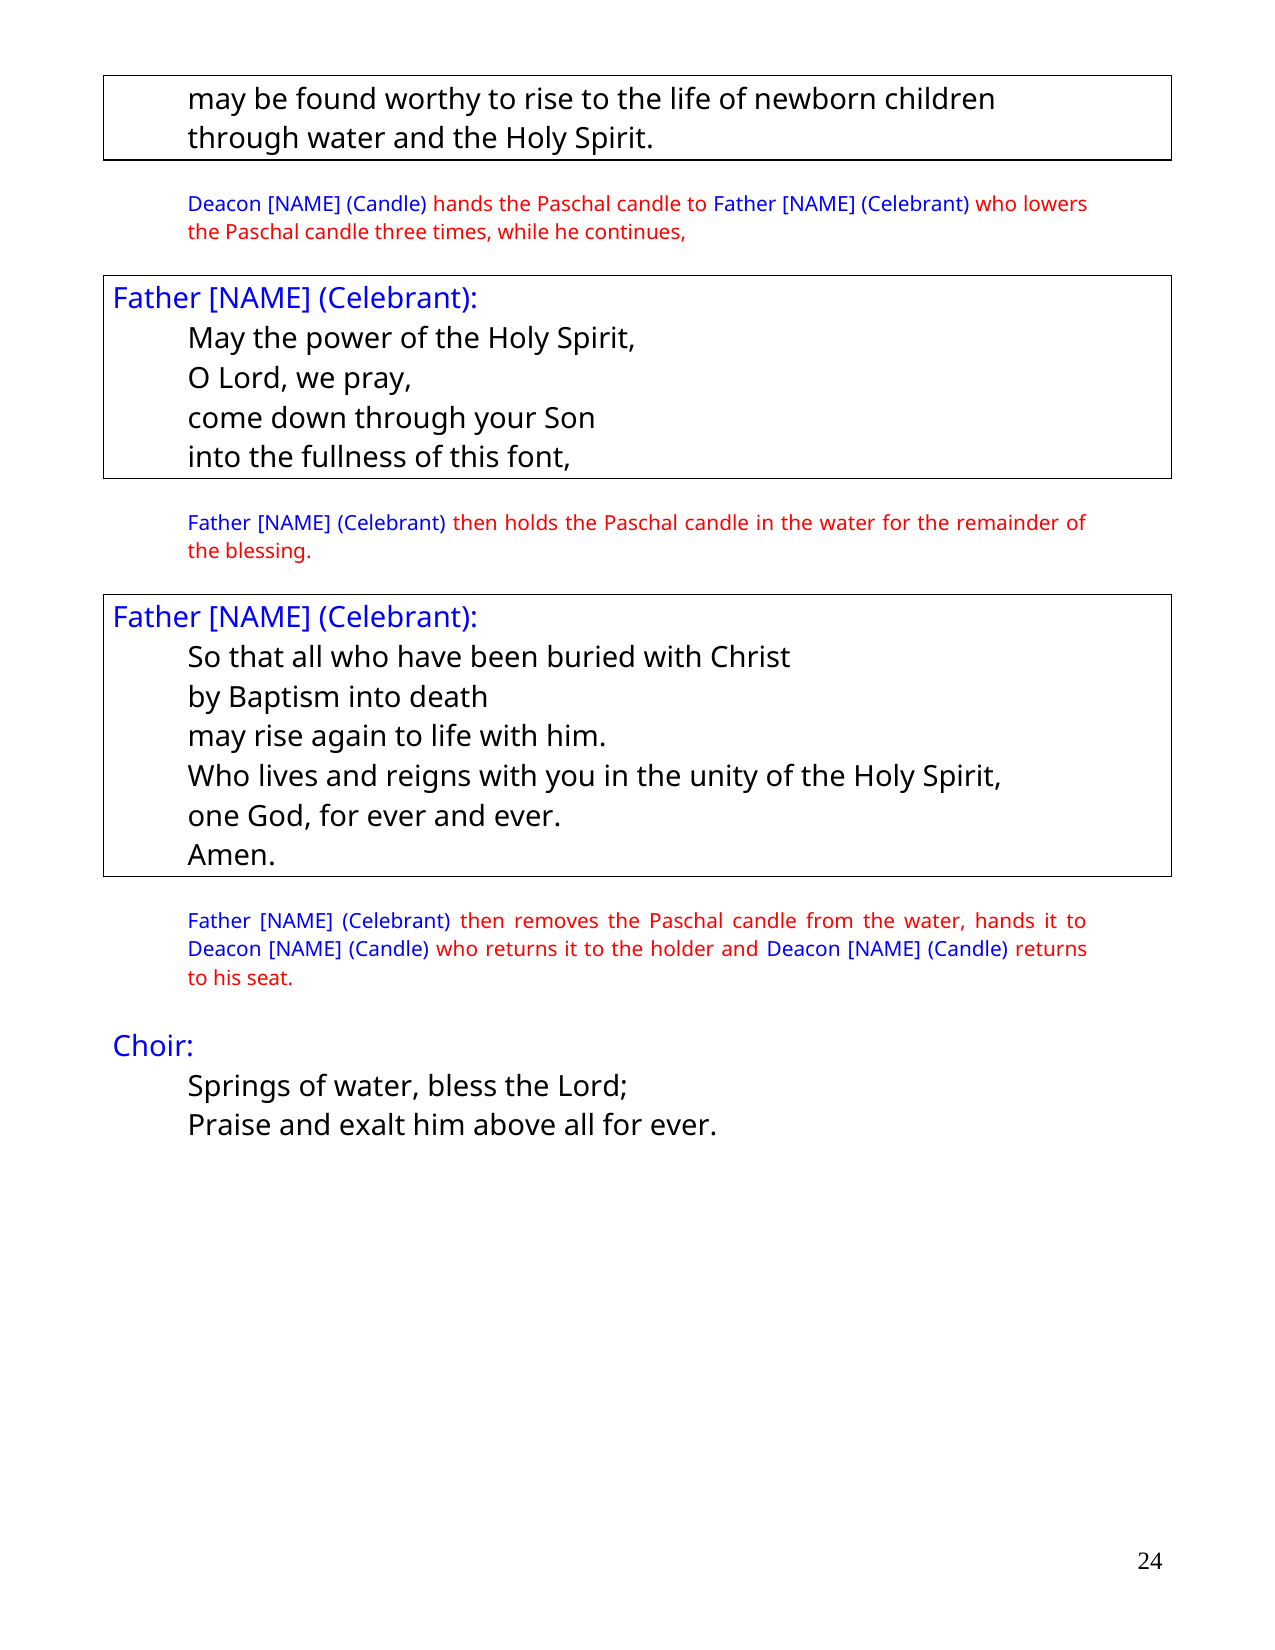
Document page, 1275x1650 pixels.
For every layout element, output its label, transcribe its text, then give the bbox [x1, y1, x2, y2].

text may be found worthy to rise to the life of newborn children [104, 76, 1171, 115]
text Springs of water, bless the Lord; [112, 1065, 1162, 1105]
subtitle Father [NAME] (Celebrant) then removes the Paschal candle from the water, hands it to Deacon [NAME] (Candle) who returns it to the holder and Deacon [NAME] (Candle) returns to his seat. [187, 906, 1087, 991]
subtitle Father [NAME] (Celebrant) then holds the Paschal candle in the water for the remainder of the blessing. [187, 508, 1087, 565]
text come down through your Son [112, 397, 1162, 433]
text Father [NAME] (Celebrant): [104, 276, 1171, 317]
text Amen. [104, 832, 1171, 876]
text one God, for ever and ever. [112, 795, 1162, 832]
text may rise again to life with him. [112, 716, 1162, 755]
text Praise and exalt him above all for ever. [112, 1105, 1162, 1144]
text into the fullness of this font, [104, 433, 1171, 478]
subtitle Deacon [NAME] (Candle) hands the Paschal candle to Father [NAME] (Celebrant) who lowers the Paschal candle three times, while he continues, [187, 189, 1087, 246]
text So that all who have been buried with Christ [112, 636, 1162, 676]
text Who lives and reigns with you in the unity of the Holy Spirit, [112, 755, 1162, 795]
text by Baptism into death [112, 676, 1162, 716]
text Father [NAME] (Celebrant): [104, 595, 1171, 636]
text May the power of the Holy Spirit, [112, 317, 1162, 357]
text Choir: [112, 1025, 1162, 1065]
text through water and the Holy Spirit. [104, 115, 1171, 159]
text O Lord, we pray, [112, 357, 1162, 397]
